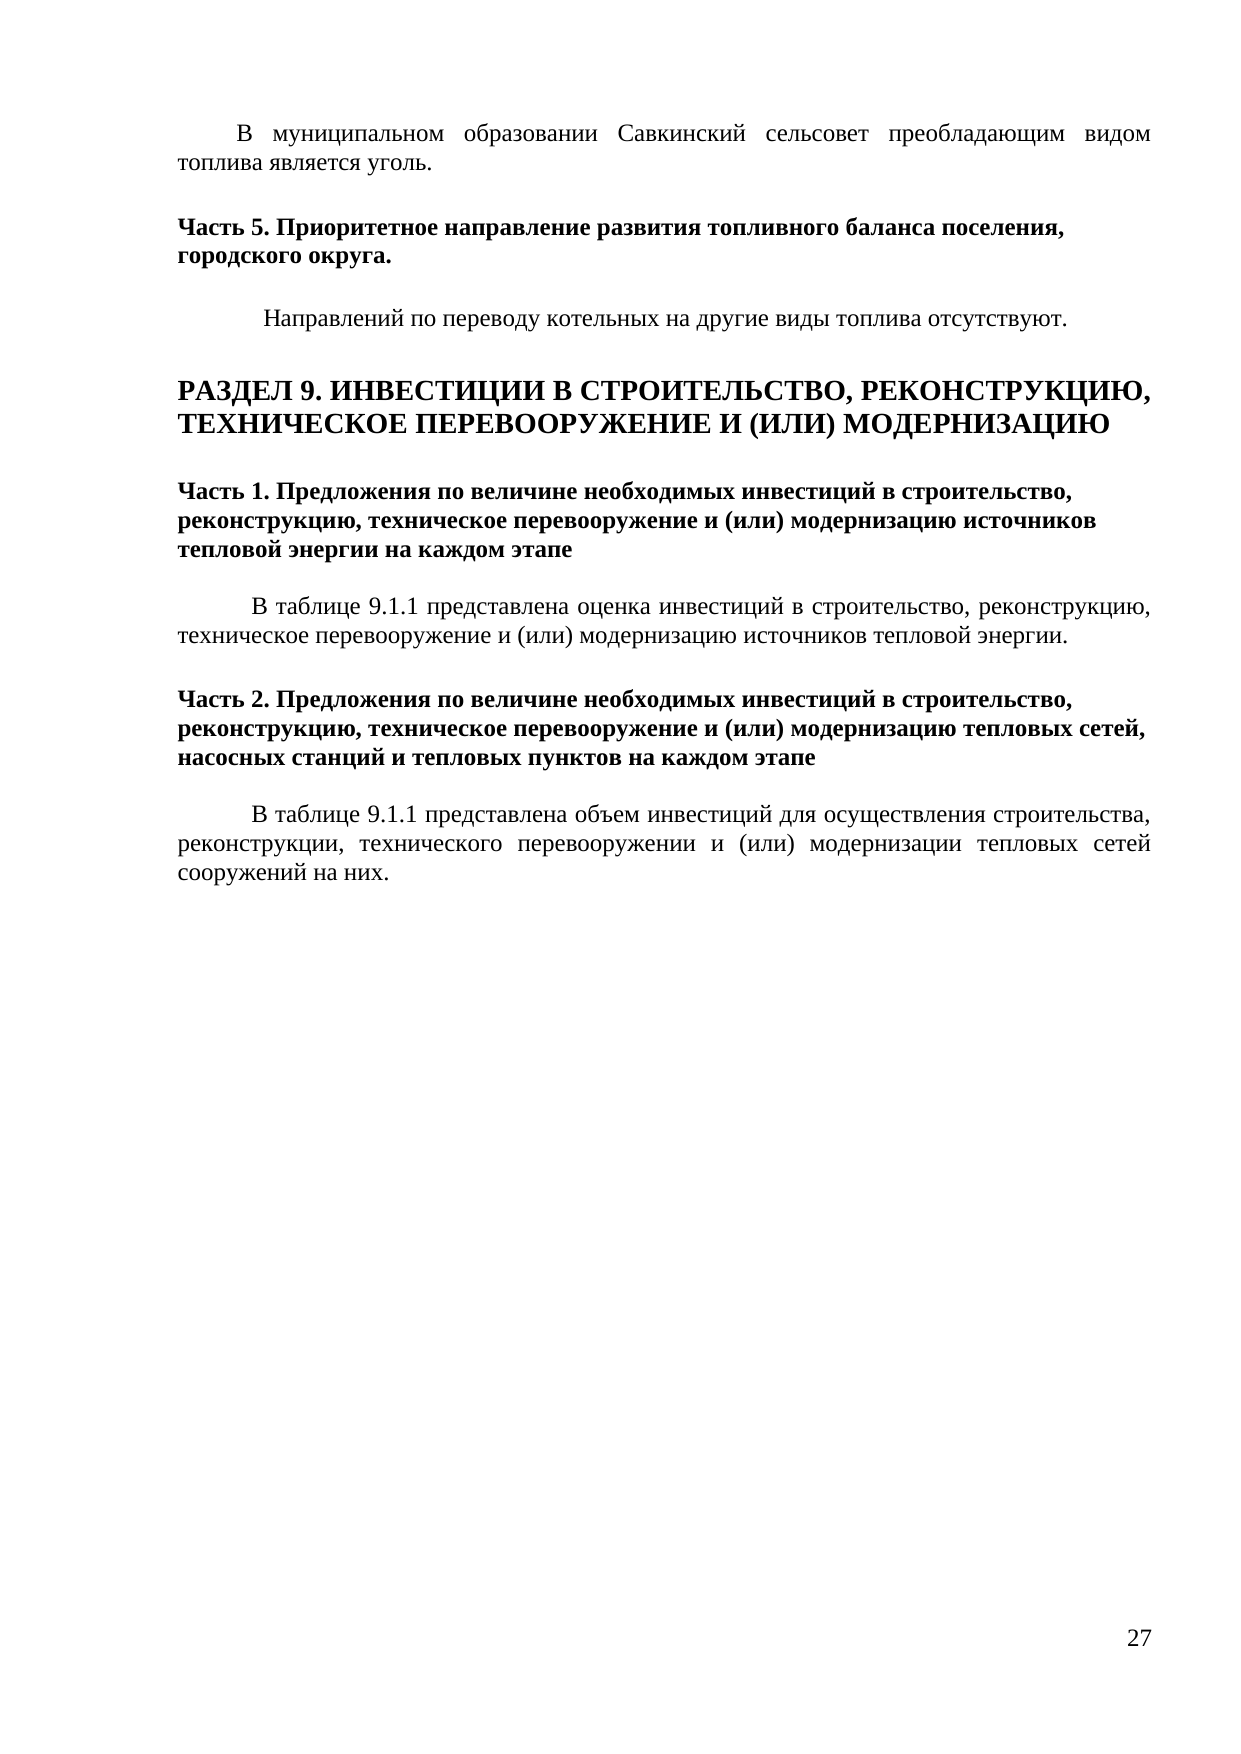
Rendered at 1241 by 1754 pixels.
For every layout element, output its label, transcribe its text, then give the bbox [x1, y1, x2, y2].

text Направлений по переводу котельных на другие виды топлива отсутствуют. [189, 303, 1139, 332]
subtitle РАЗДЕЛ 9. ИНВЕСТИЦИИ В СТРОИТЕЛЬСТВО, РЕКОНСТРУКЦИЮ, ТЕХНИЧЕСКОЕ ПЕРЕВООРУЖЕНИЕ И (ИЛИ) МОДЕРНИЗАЦИЮ [177, 373, 1152, 440]
subtitle Часть 1. Предложения по величине необходимых инвестиций в строительство, реконструкцию, техническое перевооружение и (или) модернизацию источников тепловой энергии на каждом этапе [177, 476, 1152, 562]
subtitle Часть 5. Приоритетное направление развития топливного баланса поселения, городского округа. [177, 212, 1152, 269]
subtitle Часть 2. Предложения по величине необходимых инвестиций в строительство, реконструкцию, техническое перевооружение и (или) модернизацию тепловых сетей, насосных станций и тепловых пунктов на каждом этапе [177, 684, 1152, 771]
text В таблице 9.1.1 представлена объем инвестиций для осуществления строительства, реконструкции, технического перевооружении и (или) модернизации тепловых сетей сооружений на них. [177, 799, 1152, 886]
text В таблице 9.1.1 представлена оценка инвестиций в строительство, реконструкцию, техническое перевооружение и (или) модернизацию источников тепловой энергии. [177, 591, 1152, 649]
text В муниципальном образовании Савкинский сельсовет преобладающим видом топлива является уголь. [177, 118, 1152, 176]
